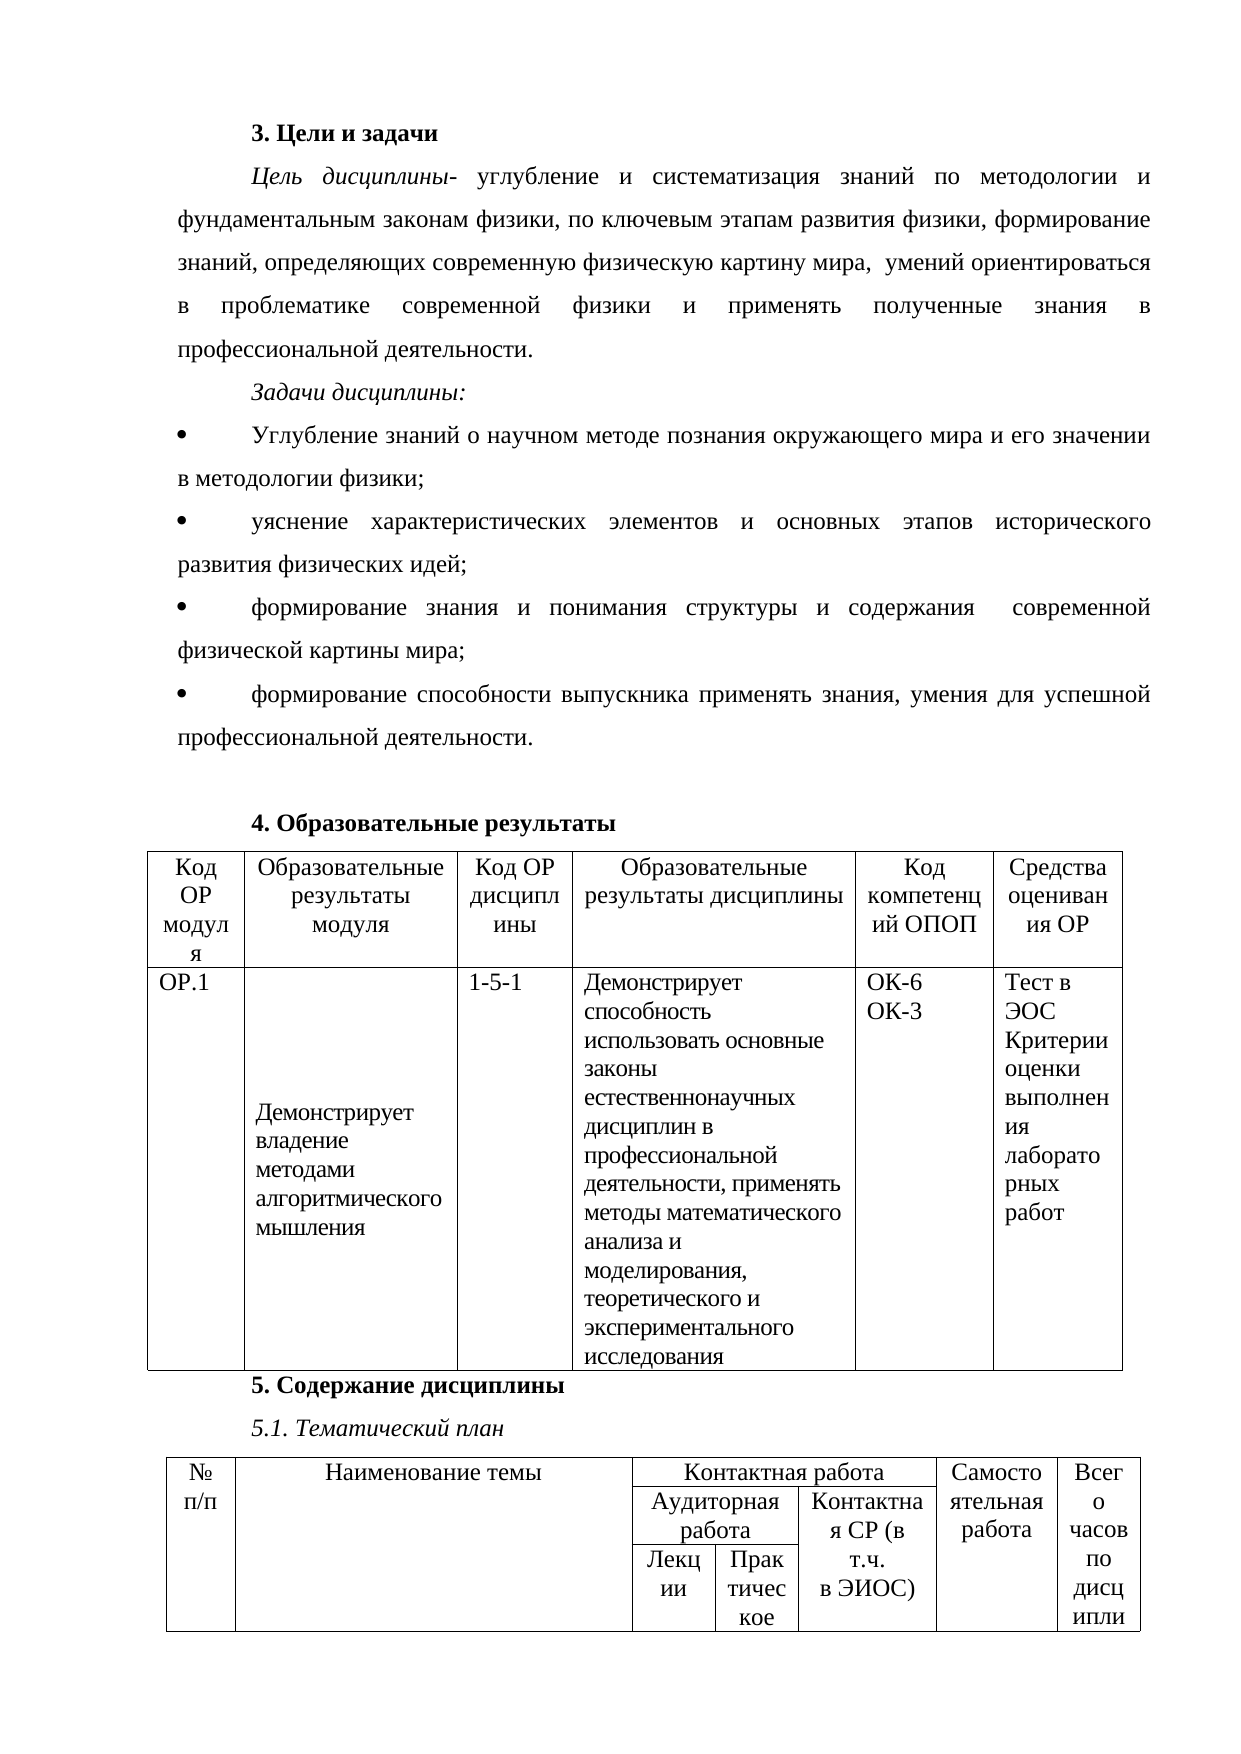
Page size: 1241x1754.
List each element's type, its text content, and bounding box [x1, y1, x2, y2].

text 5. Содержание дисциплины [177, 1370, 1152, 1399]
table_cell 1-5-1 [458, 968, 572, 1370]
list уяснение характеристических элементов и основных этапов исторического развития физических идей; [177, 506, 1152, 578]
table_header Контактная работа [633, 1458, 936, 1486]
table_cell Демонстрирует владение методами алгоритмического мышления [245, 968, 457, 1370]
table_header Образовательные результаты модуля [245, 852, 457, 967]
table_cell ОР.1 [148, 968, 244, 1370]
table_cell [716, 1545, 798, 1631]
table_cell Аудиторная работа [633, 1487, 798, 1544]
table_cell Тест в ЭОС Критерии оценки выполнения лабораторных работ [994, 968, 1122, 1370]
text 4. Образовательные результаты [177, 808, 1152, 837]
table_cell Лекции [633, 1545, 715, 1631]
table_header № п/п [167, 1458, 235, 1631]
table_header Образовательные результаты дисциплины [573, 852, 855, 967]
table_header Самостоятельная работа [937, 1458, 1057, 1631]
table_header Средства оценивания ОР [994, 852, 1122, 967]
text 3. Цели и задачи [177, 118, 1152, 147]
text Задачи дисциплины: [177, 377, 1152, 406]
table_header Наименование темы [236, 1458, 632, 1631]
text Цель дисциплины- углубление и систематизация знаний по методологии и фундаментальным законам физики, по ключевым этапам развития физики, формирование знаний, определяющих современную физическую картину мира, умений ориентироваться в проблематике современной физики и применять полученные знания в профессиональной деятельности. [177, 161, 1152, 362]
table_header Код ОР модуля [148, 852, 244, 967]
table_cell ОК-6 ОК-3 [856, 968, 993, 1370]
list формирование знания и понимания структуры и содержания современной физической картины мира; [177, 592, 1152, 664]
table_cell Контактная СР (в т.ч. в ЭИОС) [799, 1487, 936, 1631]
list формирование способности выпускника применять знания, умения для успешной профессиональной деятельности. [177, 679, 1152, 751]
list Углубление знаний о научном методе познания окружающего мира и его значении в методологии физики; [177, 420, 1152, 492]
table_header Всего часов по дисциплине [1058, 1458, 1140, 1631]
table_cell Демонстрирует способность использовать основные законы естественнонаучных дисциплин в профессиональной деятельности, применять методы математического анализа и моделирования, теоретического и экспериментального исследования [573, 968, 855, 1370]
text 5.1. Тематический план [177, 1413, 1152, 1442]
table_header Код компетенций ОПОП [856, 852, 993, 967]
table_header Код ОР дисциплины [458, 852, 572, 967]
